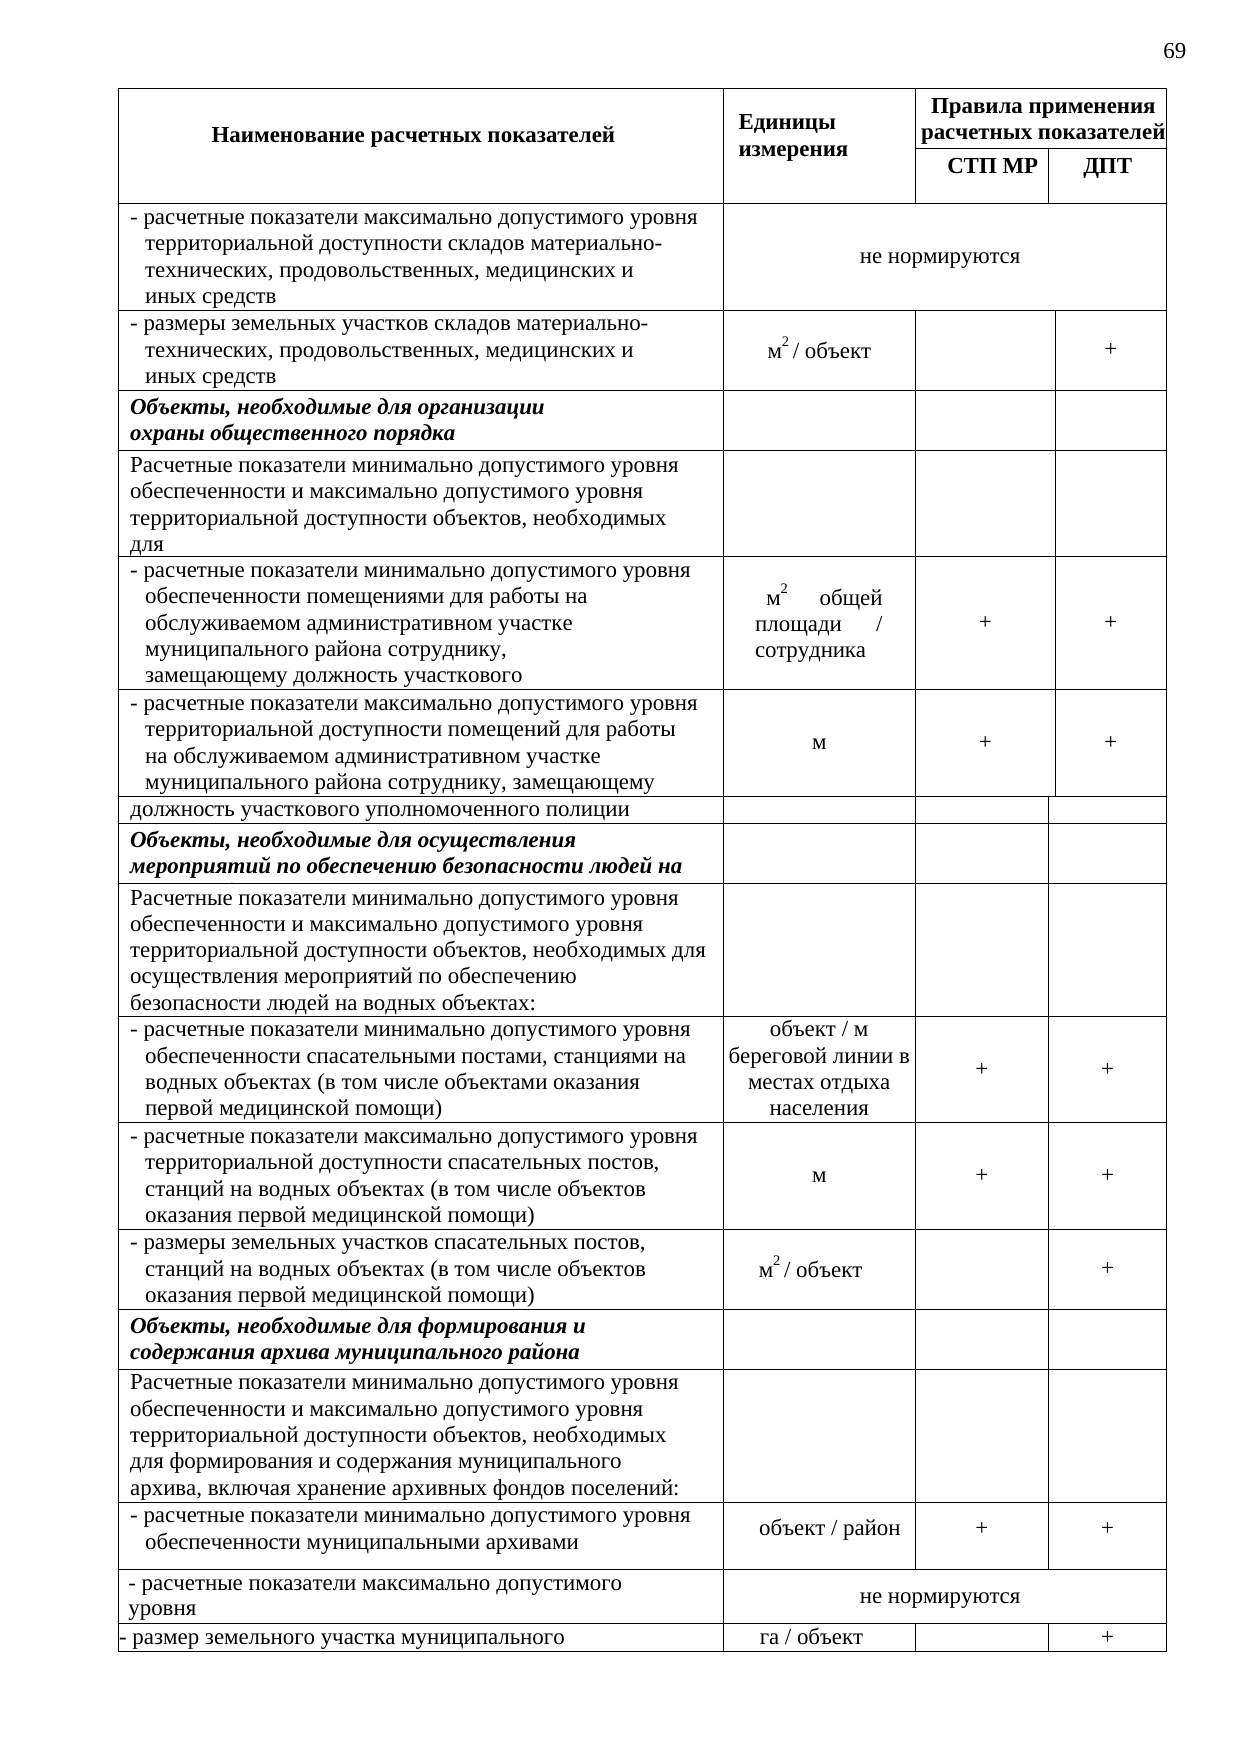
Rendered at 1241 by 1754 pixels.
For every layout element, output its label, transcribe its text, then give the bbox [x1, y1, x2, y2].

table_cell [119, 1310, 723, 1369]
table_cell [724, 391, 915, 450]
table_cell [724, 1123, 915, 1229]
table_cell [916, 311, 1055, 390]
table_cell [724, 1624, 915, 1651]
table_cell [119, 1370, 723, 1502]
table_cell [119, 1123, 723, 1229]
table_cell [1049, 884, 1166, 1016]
table_header Единицы измерения [724, 89, 915, 203]
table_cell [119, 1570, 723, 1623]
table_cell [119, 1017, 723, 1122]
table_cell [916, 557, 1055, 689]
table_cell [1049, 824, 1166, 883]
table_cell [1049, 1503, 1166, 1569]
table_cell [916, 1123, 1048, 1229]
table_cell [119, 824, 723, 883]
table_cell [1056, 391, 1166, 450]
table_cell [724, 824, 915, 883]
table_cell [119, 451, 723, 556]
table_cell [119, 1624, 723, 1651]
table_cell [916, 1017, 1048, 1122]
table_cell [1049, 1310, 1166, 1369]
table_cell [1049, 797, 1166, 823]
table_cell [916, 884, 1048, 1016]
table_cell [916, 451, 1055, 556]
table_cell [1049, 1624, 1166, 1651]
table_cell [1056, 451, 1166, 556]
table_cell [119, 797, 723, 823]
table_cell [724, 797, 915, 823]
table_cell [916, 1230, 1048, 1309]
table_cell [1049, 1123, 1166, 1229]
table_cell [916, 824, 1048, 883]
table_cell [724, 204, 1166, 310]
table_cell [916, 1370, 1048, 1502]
table_header Наименование расчетных показателей [119, 89, 723, 203]
table_cell СТП МР [916, 149, 1048, 203]
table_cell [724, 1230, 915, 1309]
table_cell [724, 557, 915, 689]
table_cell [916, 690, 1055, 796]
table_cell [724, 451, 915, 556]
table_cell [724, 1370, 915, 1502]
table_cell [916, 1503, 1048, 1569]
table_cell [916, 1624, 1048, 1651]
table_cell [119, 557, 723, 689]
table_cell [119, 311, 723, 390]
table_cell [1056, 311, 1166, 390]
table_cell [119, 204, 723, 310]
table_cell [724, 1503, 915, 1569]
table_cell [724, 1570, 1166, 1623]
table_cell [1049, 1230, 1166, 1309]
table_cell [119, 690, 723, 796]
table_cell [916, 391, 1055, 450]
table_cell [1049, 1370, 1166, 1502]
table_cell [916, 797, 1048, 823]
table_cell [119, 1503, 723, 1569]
table_cell ДПТ [1049, 149, 1166, 203]
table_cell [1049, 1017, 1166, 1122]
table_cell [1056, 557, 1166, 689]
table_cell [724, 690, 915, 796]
table_header Правила применения расчетных показателей [916, 89, 1166, 148]
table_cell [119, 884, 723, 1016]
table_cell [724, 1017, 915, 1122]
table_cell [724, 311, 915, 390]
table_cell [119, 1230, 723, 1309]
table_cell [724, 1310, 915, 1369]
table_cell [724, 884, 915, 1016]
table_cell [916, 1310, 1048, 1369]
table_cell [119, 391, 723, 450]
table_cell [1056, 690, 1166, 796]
